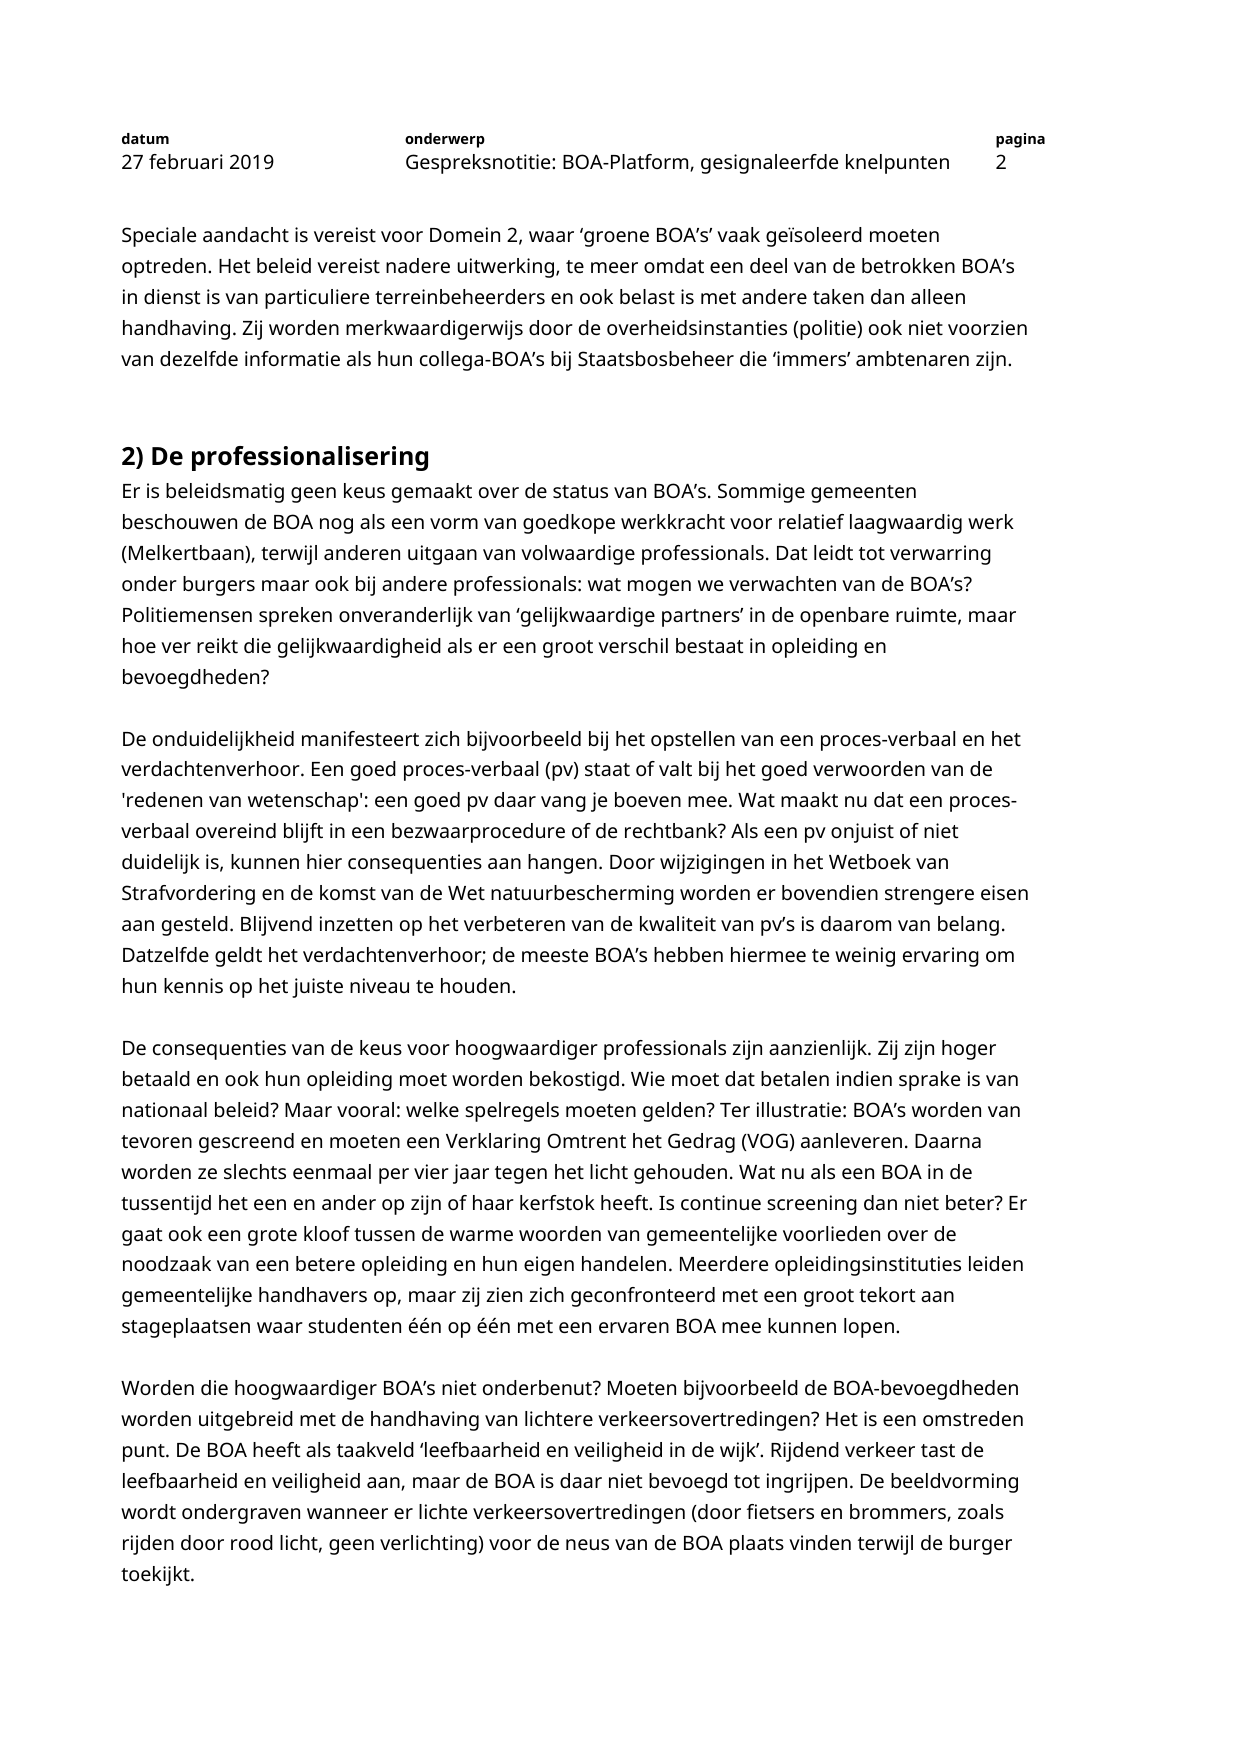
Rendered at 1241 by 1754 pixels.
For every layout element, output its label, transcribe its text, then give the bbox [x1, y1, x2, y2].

text De onduidelijkheid manifesteert zich bijvoorbeeld bij het opstellen van een proces-verbaal en het verdachtenverhoor. Een goed proces-verbaal (pv) staat of valt bij het goed verwoorden van de 'redenen van wetenschap': een goed pv daar vang je boeven mee. Wat maakt nu dat een proces-verbaal overeind blijft in een bezwaarprocedure of de rechtbank? Als een pv onjuist of niet duidelijk is, kunnen hier consequenties aan hangen. Door wijzigingen in het Wetboek van Strafvordering en de komst van de Wet natuurbescherming worden er bovendien strengere eisen aan gesteld. Blijvend inzetten op het verbeteren van de kwaliteit van pv’s is daarom van belang. Datzelfde geldt het verdachtenverhoor; de meeste BOA’s hebben hiermee te weinig ervaring om hun kennis op het juiste niveau te houden. [121, 725, 1034, 999]
text Er is beleidsmatig geen keus gemaakt over de status van BOA’s. Sommige gemeenten beschouwen de BOA nog als een vorm van goedkope werkkracht voor relatief laagwaardig werk (Melkertbaan), terwijl anderen uitgaan van volwaardige professionals. Dat leidt tot verwarring onder burgers maar ook bij andere professionals: wat mogen we verwachten van de BOA’s? Politiemensen spreken onveranderlijk van ‘gelijkwaardige partners’ in de openbare ruimte, maar hoe ver reikt die gelijkwaardigheid als er een groot verschil bestaat in opleiding en bevoegdheden? [121, 477, 1034, 690]
text Speciale aandacht is vereist voor Domein 2, waar ‘groene BOA’s’ vaak geïsoleerd moeten optreden. Het beleid vereist nadere uitwerking, te meer omdat een deel van de betrokken BOA’s in dienst is van particuliere terreinbeheerders en ook belast is met andere taken dan alleen handhaving. Zij worden merkwaardigerwijs door de overheidsinstanties (politie) ook niet voorzien van dezelfde informatie als hun collega-BOA’s bij Staatsbosbeheer die ‘immers’ ambtenaren zijn. [121, 222, 1034, 372]
text Worden die hoogwaardiger BOA’s niet onderbenut? Moeten bijvoorbeeld de BOA-bevoegdheden worden uitgebreid met de handhaving van lichtere verkeersovertredingen? Het is een omstreden punt. De BOA heeft als taakveld ‘leefbaarheid en veiligheid in de wijk’. Rijdend verkeer tast de leefbaarheid en veiligheid aan, maar de BOA is daar niet bevoegd tot ingrijpen. De beeldvorming wordt ondergraven wanneer er lichte verkeersovertredingen (door fietsers en brommers, zoals rijden door rood licht, geen verlichting) voor de neus van de BOA plaats vinden terwijl de burger toekijkt. [121, 1374, 1034, 1587]
text 2) De professionalisering [121, 438, 1034, 472]
text De consequenties van de keus voor hoogwaardiger professionals zijn aanzienlijk. Zij zijn hoger betaald en ook hun opleiding moet worden bekostigd. Wie moet dat betalen indien sprake is van nationaal beleid? Maar vooral: welke spelregels moeten gelden? Ter illustratie: BOA’s worden van tevoren gescreend en moeten een Verklaring Omtrent het Gedrag (VOG) aanleveren. Daarna worden ze slechts eenmaal per vier jaar tegen het licht gehouden. Wat nu als een BOA in de tussentijd het een en ander op zijn of haar kerfstok heeft. Is continue screening dan niet beter? Er gaat ook een grote kloof tussen de warme woorden van gemeentelijke voorlieden over de noodzaak van een betere opleiding en hun eigen handelen. Meerdere opleidingsinstituties leiden gemeentelijke handhavers op, maar zij zien zich geconfronteerd met een groot tekort aan stageplaatsen waar studenten één op één met een ervaren BOA mee kunnen lopen. [121, 1034, 1034, 1339]
